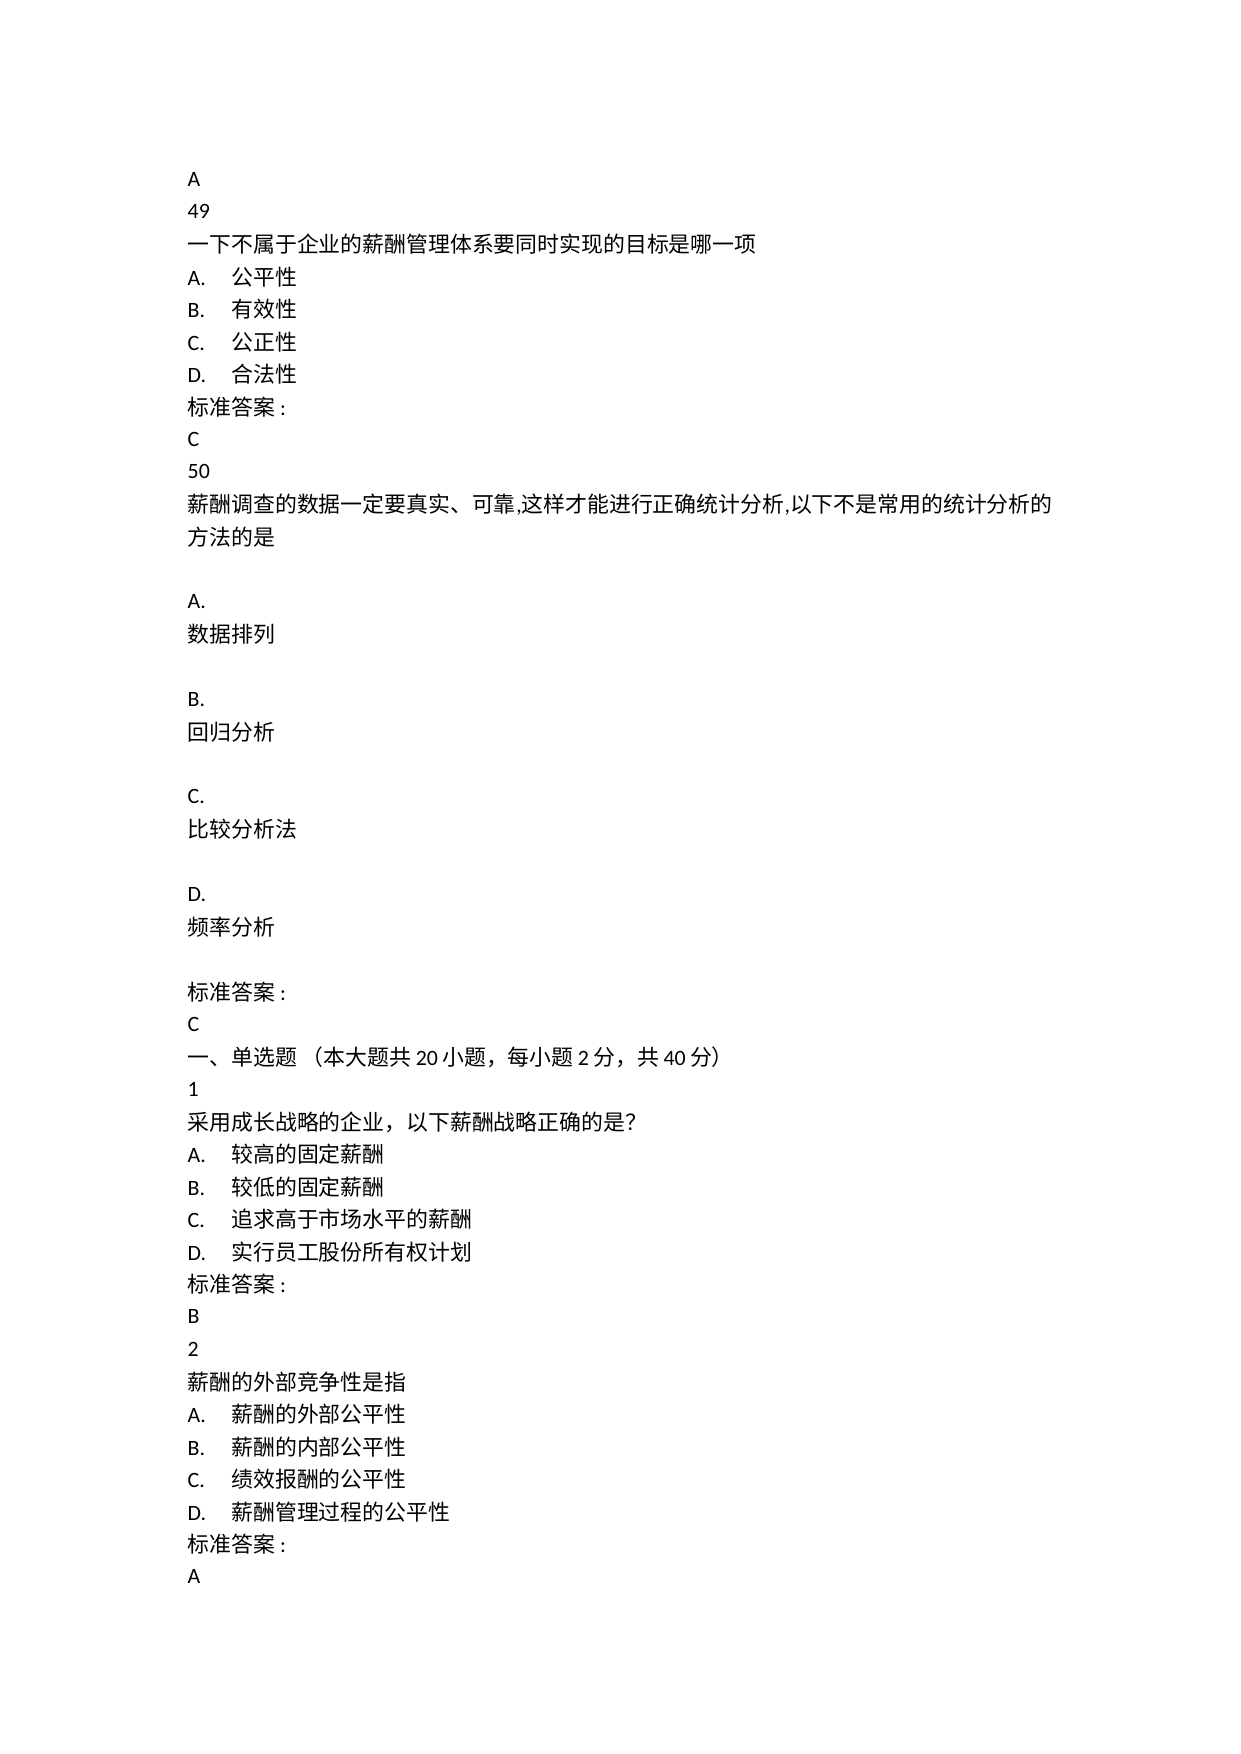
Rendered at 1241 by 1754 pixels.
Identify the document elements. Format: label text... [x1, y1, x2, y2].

text 1 [187, 1072, 1053, 1104]
text 回归分析 [187, 714, 1053, 747]
text D. 合法性 [187, 357, 1053, 389]
text 49 [187, 194, 1053, 227]
text D. 薪酬管理过程的公平性 [187, 1494, 1053, 1527]
text 标准答案 : [187, 389, 1053, 422]
text B [187, 1299, 1053, 1332]
text 比较分析法 [187, 812, 1053, 844]
text B. [187, 682, 1053, 714]
text B. 薪酬的内部公平性 [187, 1429, 1053, 1462]
text 一、单选题 （本大题共20小题，每小题2分，共40分） [187, 1039, 1053, 1072]
text D. 实行员工股份所有权计划 [187, 1234, 1053, 1267]
text A. 薪酬的外部公平性 [187, 1397, 1053, 1429]
text A. 较高的固定薪酬 [187, 1137, 1053, 1169]
text A [187, 162, 1053, 194]
text 一下不属于企业的薪酬管理体系要同时实现的目标是哪一项 [187, 227, 1053, 259]
text 频率分析 [187, 909, 1053, 942]
text A. [187, 584, 1053, 617]
text 薪酬的外部竞争性是指 [187, 1364, 1053, 1397]
text C [187, 422, 1053, 454]
text 标准答案 : [187, 1527, 1053, 1559]
text 标准答案 : [187, 1267, 1053, 1299]
text A [187, 1559, 1053, 1592]
text 数据排列 [187, 617, 1053, 649]
text B. 有效性 [187, 292, 1053, 324]
text C. 公正性 [187, 324, 1053, 357]
text B. 较低的固定薪酬 [187, 1169, 1053, 1202]
text 2 [187, 1332, 1053, 1364]
text C [187, 1007, 1053, 1039]
text 标准答案 : [187, 974, 1053, 1007]
text C. 追求高于市场水平的薪酬 [187, 1202, 1053, 1234]
text 采用成长战略的企业，以下薪酬战略正确的是？ [187, 1104, 1053, 1137]
text 薪酬调查的数据一定要真实、可靠,这样才能进行正确统计分析,以下不是常用的统计分析的方法的是 [187, 487, 1053, 552]
text A. 公平性 [187, 259, 1053, 292]
text C. 绩效报酬的公平性 [187, 1462, 1053, 1494]
text C. [187, 779, 1053, 812]
text D. [187, 877, 1053, 909]
text 50 [187, 454, 1053, 487]
